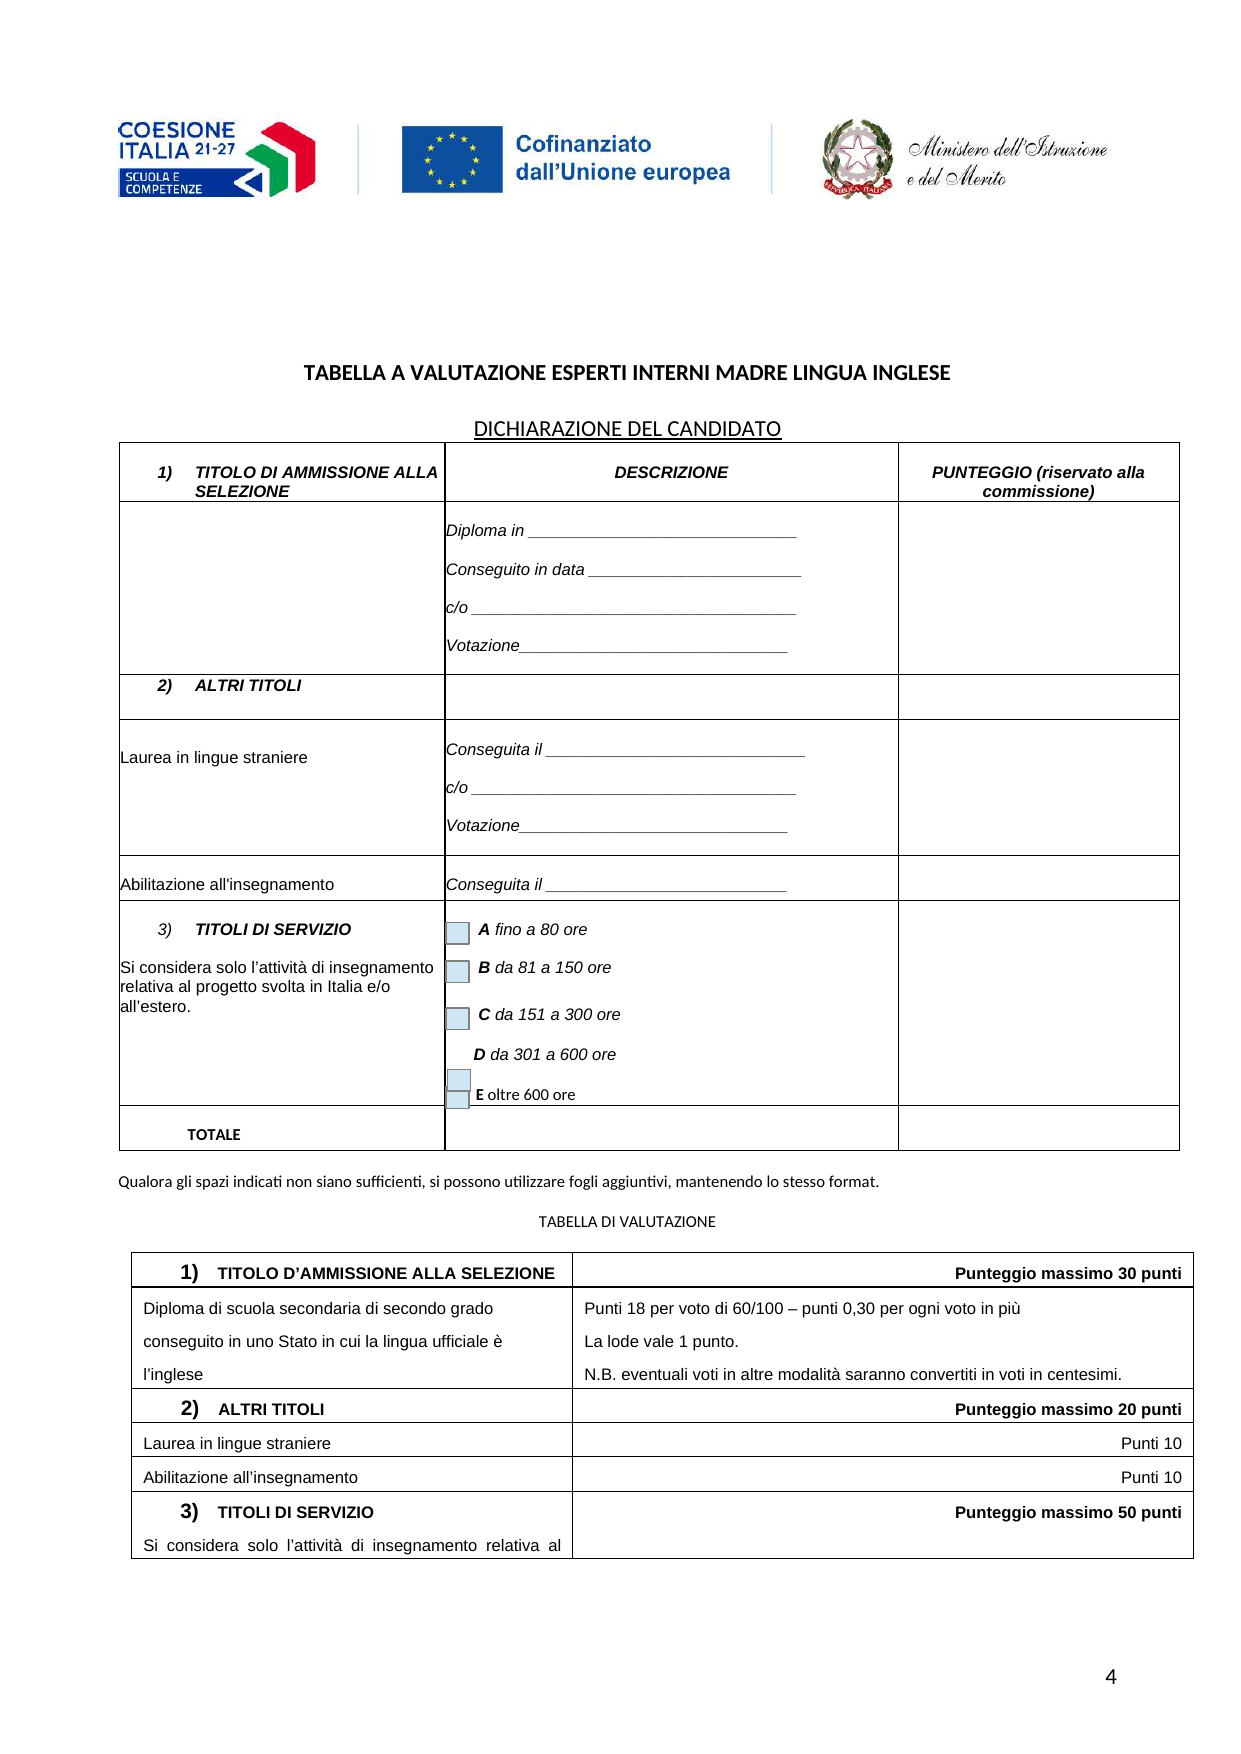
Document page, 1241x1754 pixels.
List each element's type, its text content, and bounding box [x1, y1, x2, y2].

table_cell Diploma in _____________________________ Conseguito in data _______________________ c/o ___________________________________ Votazione_____________________________ [446, 502, 898, 674]
table_cell [899, 901, 1179, 1104]
table_cell ALTRI TITOLI [120, 675, 444, 719]
table_header TITOLO DI AMMISSIONE ALLA SELEZIONE [120, 443, 444, 501]
table_cell Punti 10 [573, 1457, 1193, 1491]
text Qualora gli spazi indicati non siano sufficienti, si possono utilizzare fogli aggiuntivi, mantenendo lo stesso format. [118, 1171, 1137, 1191]
table_cell [899, 856, 1179, 899]
table_cell [899, 720, 1179, 854]
table_cell TITOLI DI SERVIZIO Si considera solo l’attività di insegnamento relativa al progetto svolta in Italia e/o all’estero. [132, 1492, 572, 1558]
table_cell Diploma di scuola secondaria di secondo grado conseguito in uno Stato in cui la lingua ufficiale è l’inglese [132, 1288, 572, 1387]
table_cell Conseguita il ____________________________ c/o ___________________________________ Votazione_____________________________ [446, 720, 898, 854]
table_cell [899, 1106, 1179, 1149]
table_cell [120, 502, 444, 674]
table_header PUNTEGGIO (riservato alla commissione) [899, 443, 1179, 501]
table_cell Conseguita il __________________________ [446, 856, 898, 899]
table_cell Punti 18 per voto di 60/100 – punti 0,30 per ogni voto in più La lode vale 1 punto. N.B. eventuali voti in altre modalità saranno convertiti in voti in centesimi. [573, 1288, 1193, 1387]
table_cell [446, 675, 898, 719]
table_cell Punti 10 [573, 1423, 1193, 1456]
table_cell Punteggio massimo 20 punti [573, 1389, 1193, 1422]
table_cell ALTRI TITOLI [132, 1389, 572, 1422]
table_cell Punteggio massimo 50 punti [573, 1492, 1193, 1558]
table_cell [446, 1106, 898, 1149]
text DICHIARAZIONE DEL CANDIDATO [118, 414, 1137, 442]
table_header DESCRIZIONE [446, 443, 898, 501]
picture [118, 112, 1117, 215]
table_header TITOLO D’AMMISSIONE ALLA SELEZIONE [132, 1253, 572, 1286]
text TABELLA A VALUTAZIONE ESPERTI INTERNI MADRE LINGUA INGLESE [118, 358, 1137, 386]
table_cell TOTALE [120, 1106, 444, 1149]
table_cell Abilitazione all’insegnamento [132, 1457, 572, 1491]
table_cell A fino a 80 ore B da 81 a 150 ore C da 151 a 300 ore D da 301 a 600 ore E oltre 600 ore [446, 901, 898, 1104]
table_header Punteggio massimo 30 punti [573, 1253, 1193, 1286]
table_cell Laurea in lingue straniere [120, 720, 444, 854]
table_cell TITOLI DI SERVIZIO Si considera solo l’attività di insegnamento relativa al progetto svolta in Italia e/o all’estero. [120, 901, 444, 1104]
table_cell Abilitazione all'insegnamento [120, 856, 444, 899]
table_cell Laurea in lingue straniere [132, 1423, 572, 1456]
table_cell [899, 502, 1179, 674]
text TABELLA DI VALUTAZIONE [118, 1211, 1137, 1232]
table_cell [899, 675, 1179, 719]
